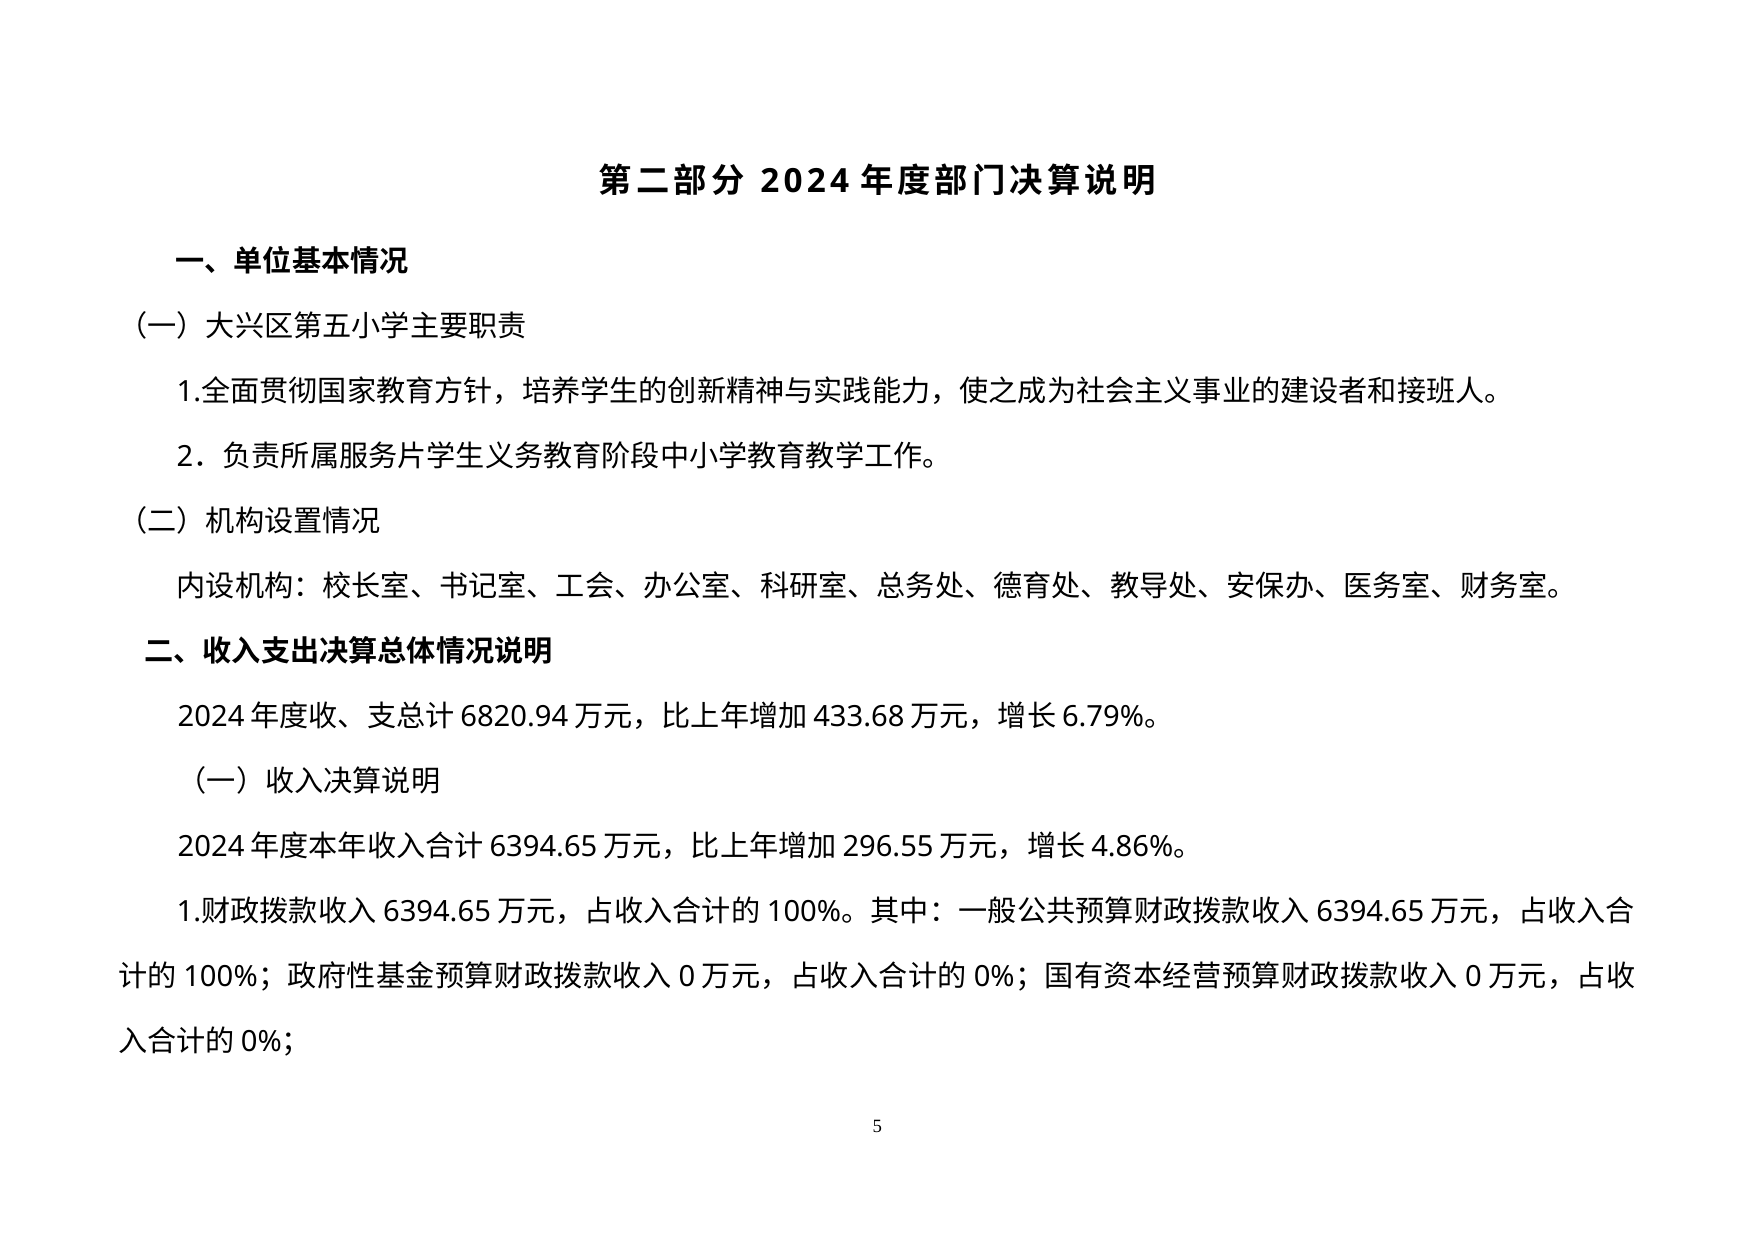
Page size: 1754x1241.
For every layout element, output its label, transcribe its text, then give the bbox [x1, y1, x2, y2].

text 2024年度本年收入合计6394.65万元，比上年增加296.55万元，增长4.86%。 [118, 812, 1636, 877]
text （二）机构设置情况 [118, 487, 1636, 552]
text 内设机构：校长室、书记室、工会、办公室、科研室、总务处、德育处、教导处、安保办、医务室、财务室。 [118, 552, 1636, 617]
text 二、收入支出决算总体情况说明 [118, 617, 1636, 682]
text 1.全面贯彻国家教育方针，培养学生的创新精神与实践能力，使之成为社会主义事业的建设者和接班人。 [118, 357, 1636, 422]
text 一、单位基本情况 [118, 227, 1636, 292]
list 1.财政拨款收入6394.65万元，占收入合计的100%。其中：一般公共预算财政拨款收入6394.65万元，占收入合计的100%；政府性基金预算财政拨款收入0万元，占收入合计的0%；国有资本经营预算财政拨款收入0万元，占收入合计的0%； [118, 877, 1636, 1072]
text （一）大兴区第五小学主要职责 [118, 292, 1636, 357]
text 第二部分 2024年度部门决算说明 [118, 145, 1636, 210]
text （一）收入决算说明 [118, 747, 1636, 812]
text 2024年度收、支总计6820.94万元，比上年增加433.68万元，增长6.79%。 [118, 682, 1636, 747]
text 2．负责所属服务片学生义务教育阶段中小学教育教学工作。 [118, 422, 1636, 487]
